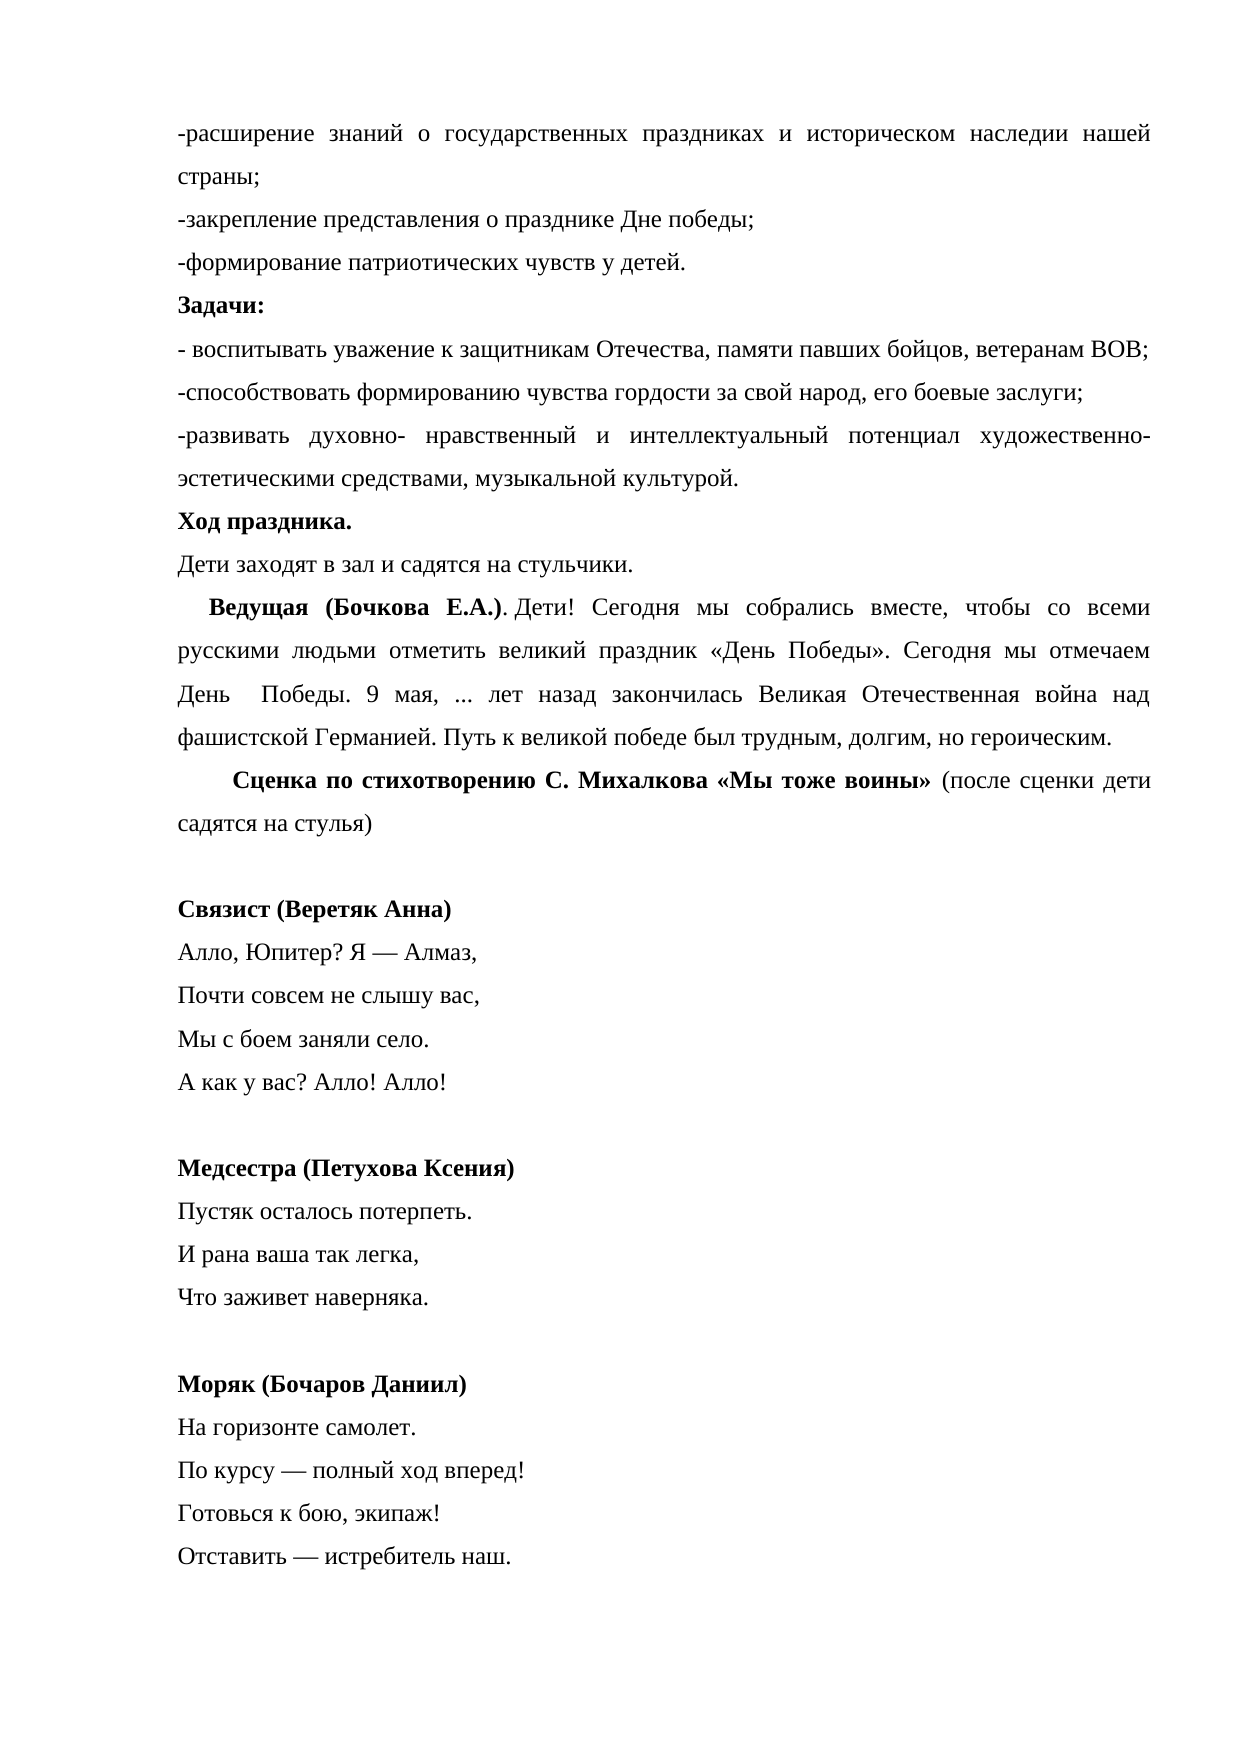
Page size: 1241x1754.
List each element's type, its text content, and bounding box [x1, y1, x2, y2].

text -формирование патриотических чувств у детей. [177, 247, 1152, 276]
text Моряк (Бочаров Даниил) [177, 1369, 1152, 1397]
text -способствовать формированию чувства гордости за свой народ, его боевые заслуги; [177, 377, 1152, 406]
text Готовься к бою, экипаж! [177, 1498, 1152, 1527]
text Сценка по стихотворению С. Михалкова «Мы тоже воины» (после сценки дети садятся на стулья) [177, 765, 1152, 837]
text -закрепление представления о празднике Дне победы; [177, 204, 1152, 233]
text Дети заходят в зал и садятся на стульчики. [177, 549, 1152, 578]
text На горизонте самолет. [177, 1412, 1152, 1441]
text По курсу — полный ход вперед! [177, 1455, 1152, 1484]
text Ход праздника. [177, 506, 1152, 535]
text Мы с боем заняли село. [177, 1024, 1152, 1052]
text Задачи: [177, 291, 1152, 319]
text А как у вас? Алло! Алло! [177, 1067, 1152, 1096]
text Что заживет наверняка. [177, 1282, 1152, 1311]
text Связист (Веретяк Анна) [177, 894, 1152, 923]
text Отставить — истребитель наш. [177, 1541, 1152, 1570]
text Почти совсем не слышу вас, [177, 981, 1152, 1009]
text Медсестра (Петухова Ксения) [177, 1153, 1152, 1182]
text - воспитывать уважение к защитникам Отечества, памяти павших бойцов, ветеранам ВОВ; [177, 334, 1152, 362]
text Ведущая (Бочкова Е.А.). Дети! Сегодня мы собрались вместе, чтобы со всеми русскими людьми отметить великий праздник «День Победы». Сегодня мы отмечаем День Победы. 9 мая, ... лет назад закончилась Великая Отечественная война над фашистской Германией. Путь к великой победе был трудным, долгим, но героическим. [177, 592, 1152, 751]
text -развивать духовно- нравственный и интеллектуальный потенциал художественно-эстетическими средствами, музыкальной культурой. [177, 420, 1152, 492]
text Алло, Юпитер? Я — Алмаз, [177, 937, 1152, 966]
text И рана ваша так легка, [177, 1239, 1152, 1268]
text -расширение знаний о государственных праздниках и историческом наследии нашей страны; [177, 118, 1152, 190]
text Пустяк осталось потерпеть. [177, 1196, 1152, 1225]
